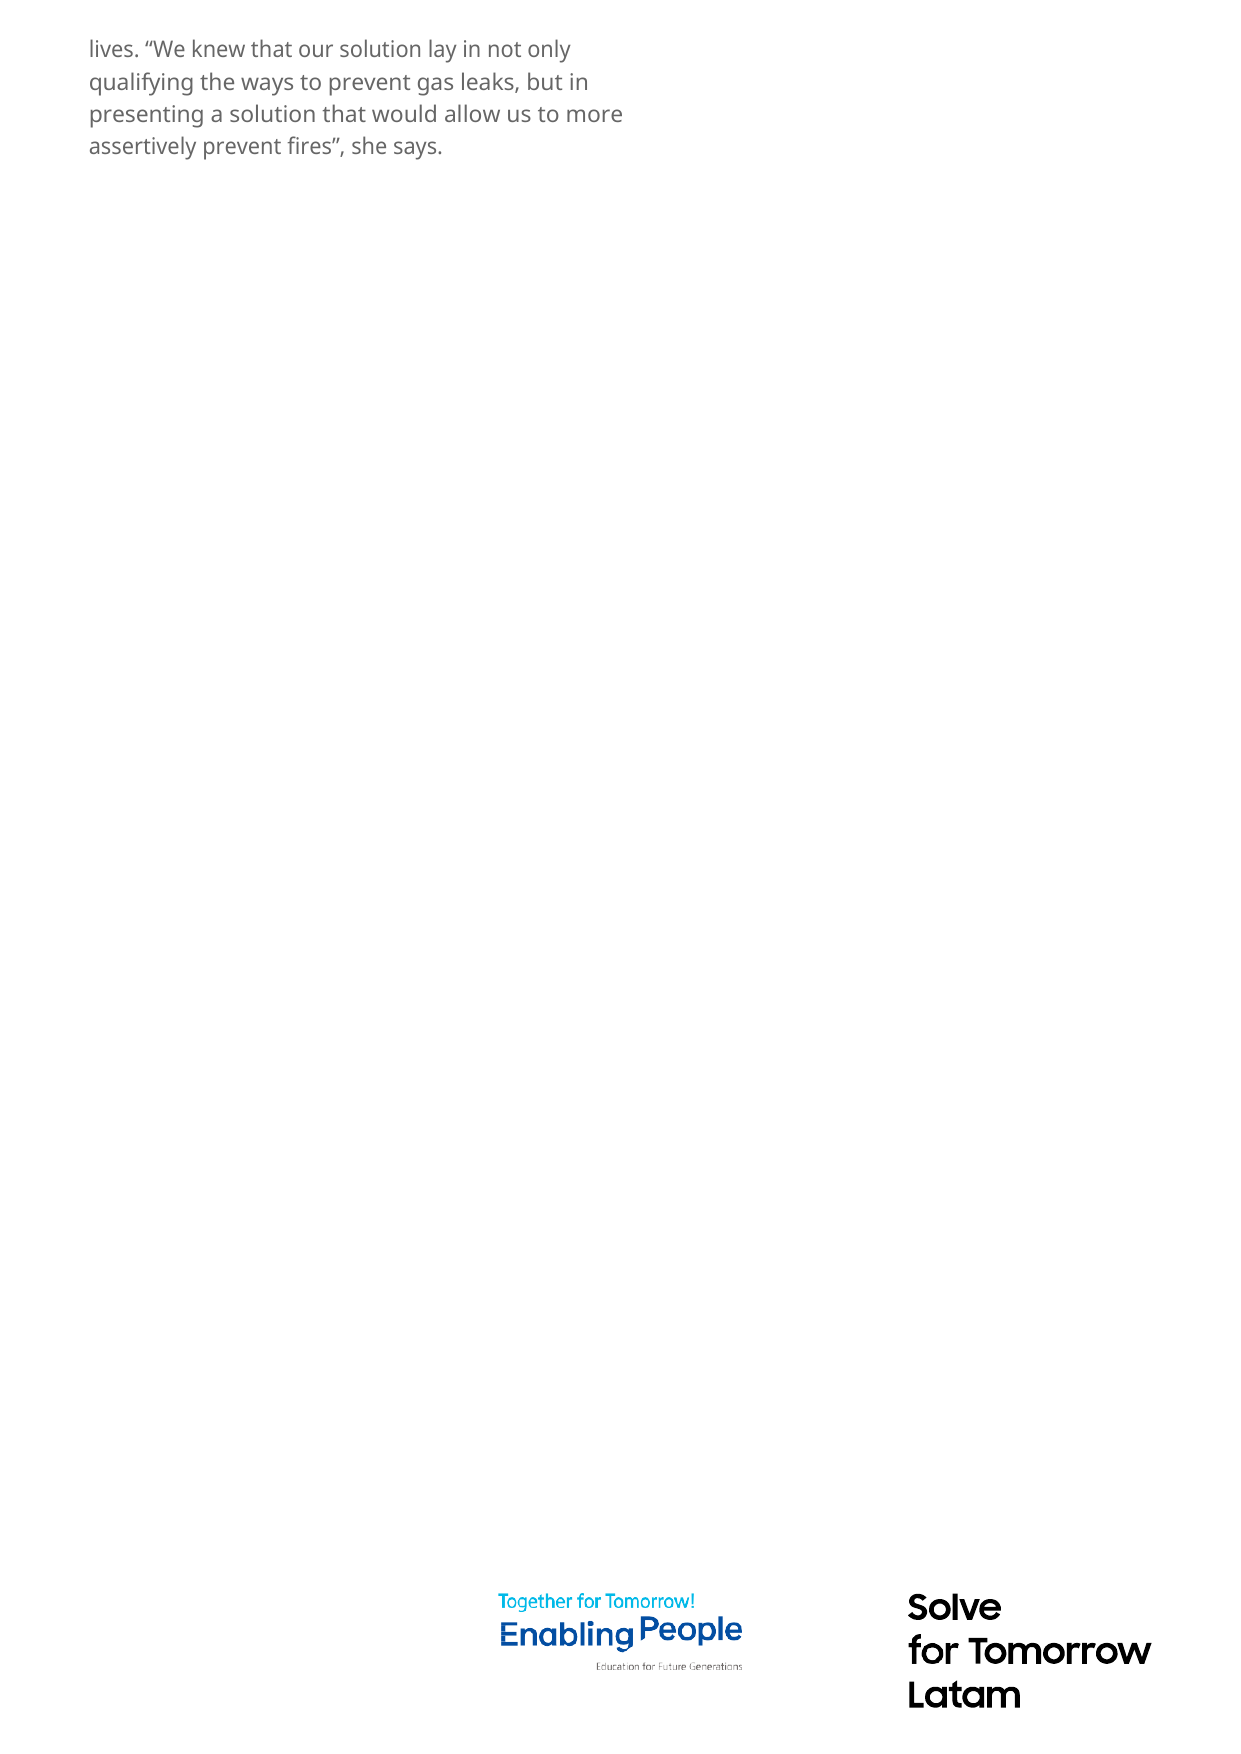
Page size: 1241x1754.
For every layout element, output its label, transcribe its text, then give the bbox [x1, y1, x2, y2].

picture [908, 1634, 959, 1664]
picture [498, 1593, 742, 1670]
